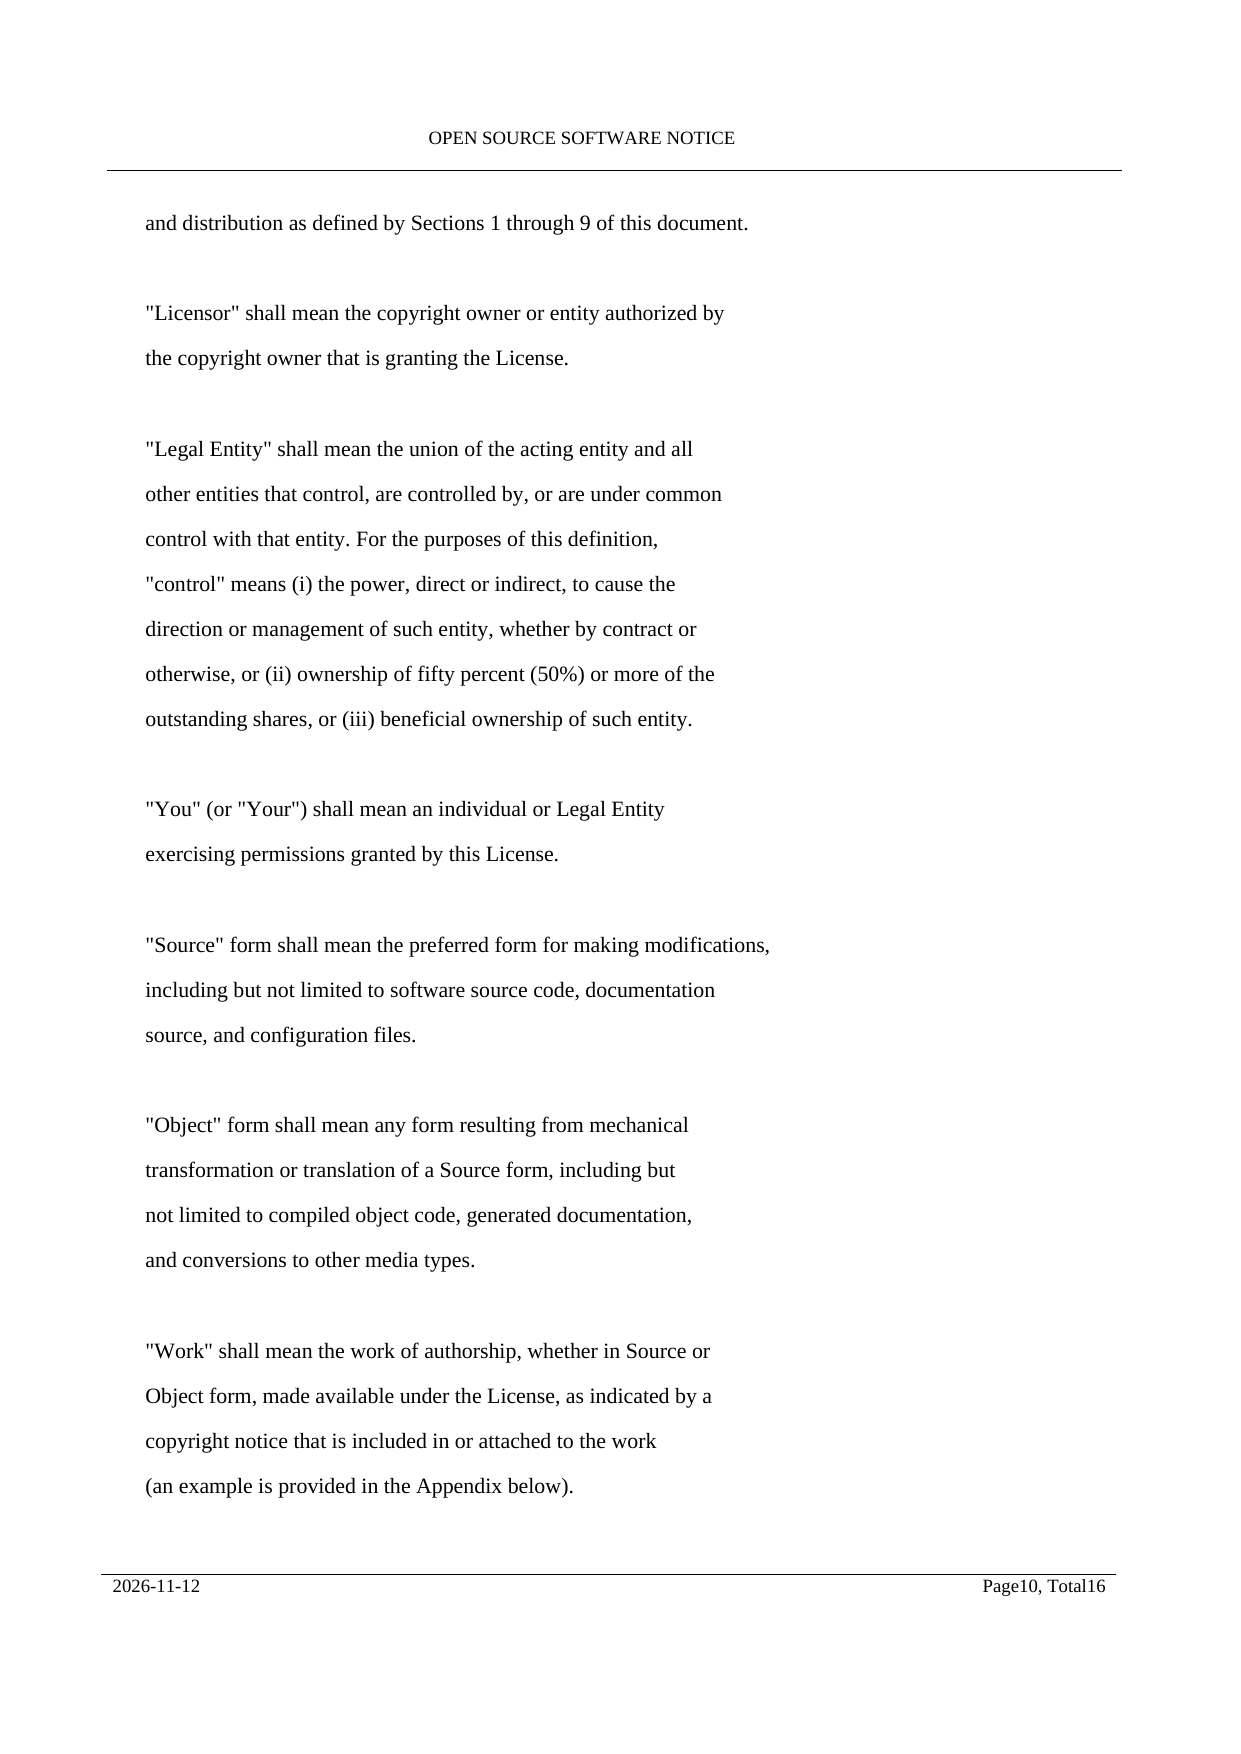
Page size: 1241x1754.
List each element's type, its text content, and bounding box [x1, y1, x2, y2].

text Object form, made available under the License, as indicated by a [112, 1379, 1128, 1412]
text including but not limited to software source code, documentation [112, 973, 1128, 1006]
text copyright notice that is included in or attached to the work [112, 1424, 1128, 1457]
text "You" (or "Your") shall mean an individual or Legal Entity [112, 793, 1128, 825]
text not limited to compiled object code, generated documentation, [112, 1199, 1128, 1231]
text (an example is provided in the Appendix below). [112, 1469, 1128, 1502]
text "control" means (i) the power, direct or indirect, to cause the [112, 567, 1128, 600]
text "Object" form shall mean any form resulting from mechanical [112, 1108, 1128, 1141]
text "Work" shall mean the work of authorship, whether in Source or [112, 1334, 1128, 1366]
text transformation or translation of a Source form, including but [112, 1153, 1128, 1186]
text and distribution as defined by Sections 1 through 9 of this document. [112, 206, 1128, 239]
text "Legal Entity" shall mean the union of the acting entity and all [112, 432, 1128, 464]
text source, and configuration files. [112, 1018, 1128, 1051]
text the copyright owner that is granting the License. [112, 342, 1128, 374]
text "Source" form shall mean the preferred form for making modifications, [112, 928, 1128, 961]
text exercising permissions granted by this License. [112, 838, 1128, 870]
text other entities that control, are controlled by, or are under common [112, 477, 1128, 509]
text direction or management of such entity, whether by contract or [112, 612, 1128, 645]
text "Licensor" shall mean the copyright owner or entity authorized by [112, 297, 1128, 329]
text otherwise, or (ii) ownership of fifty percent (50%) or more of the [112, 657, 1128, 690]
text control with that entity. For the purposes of this definition, [112, 522, 1128, 554]
text outstanding shares, or (iii) beneficial ownership of such entity. [112, 702, 1128, 735]
text and conversions to other media types. [112, 1244, 1128, 1276]
